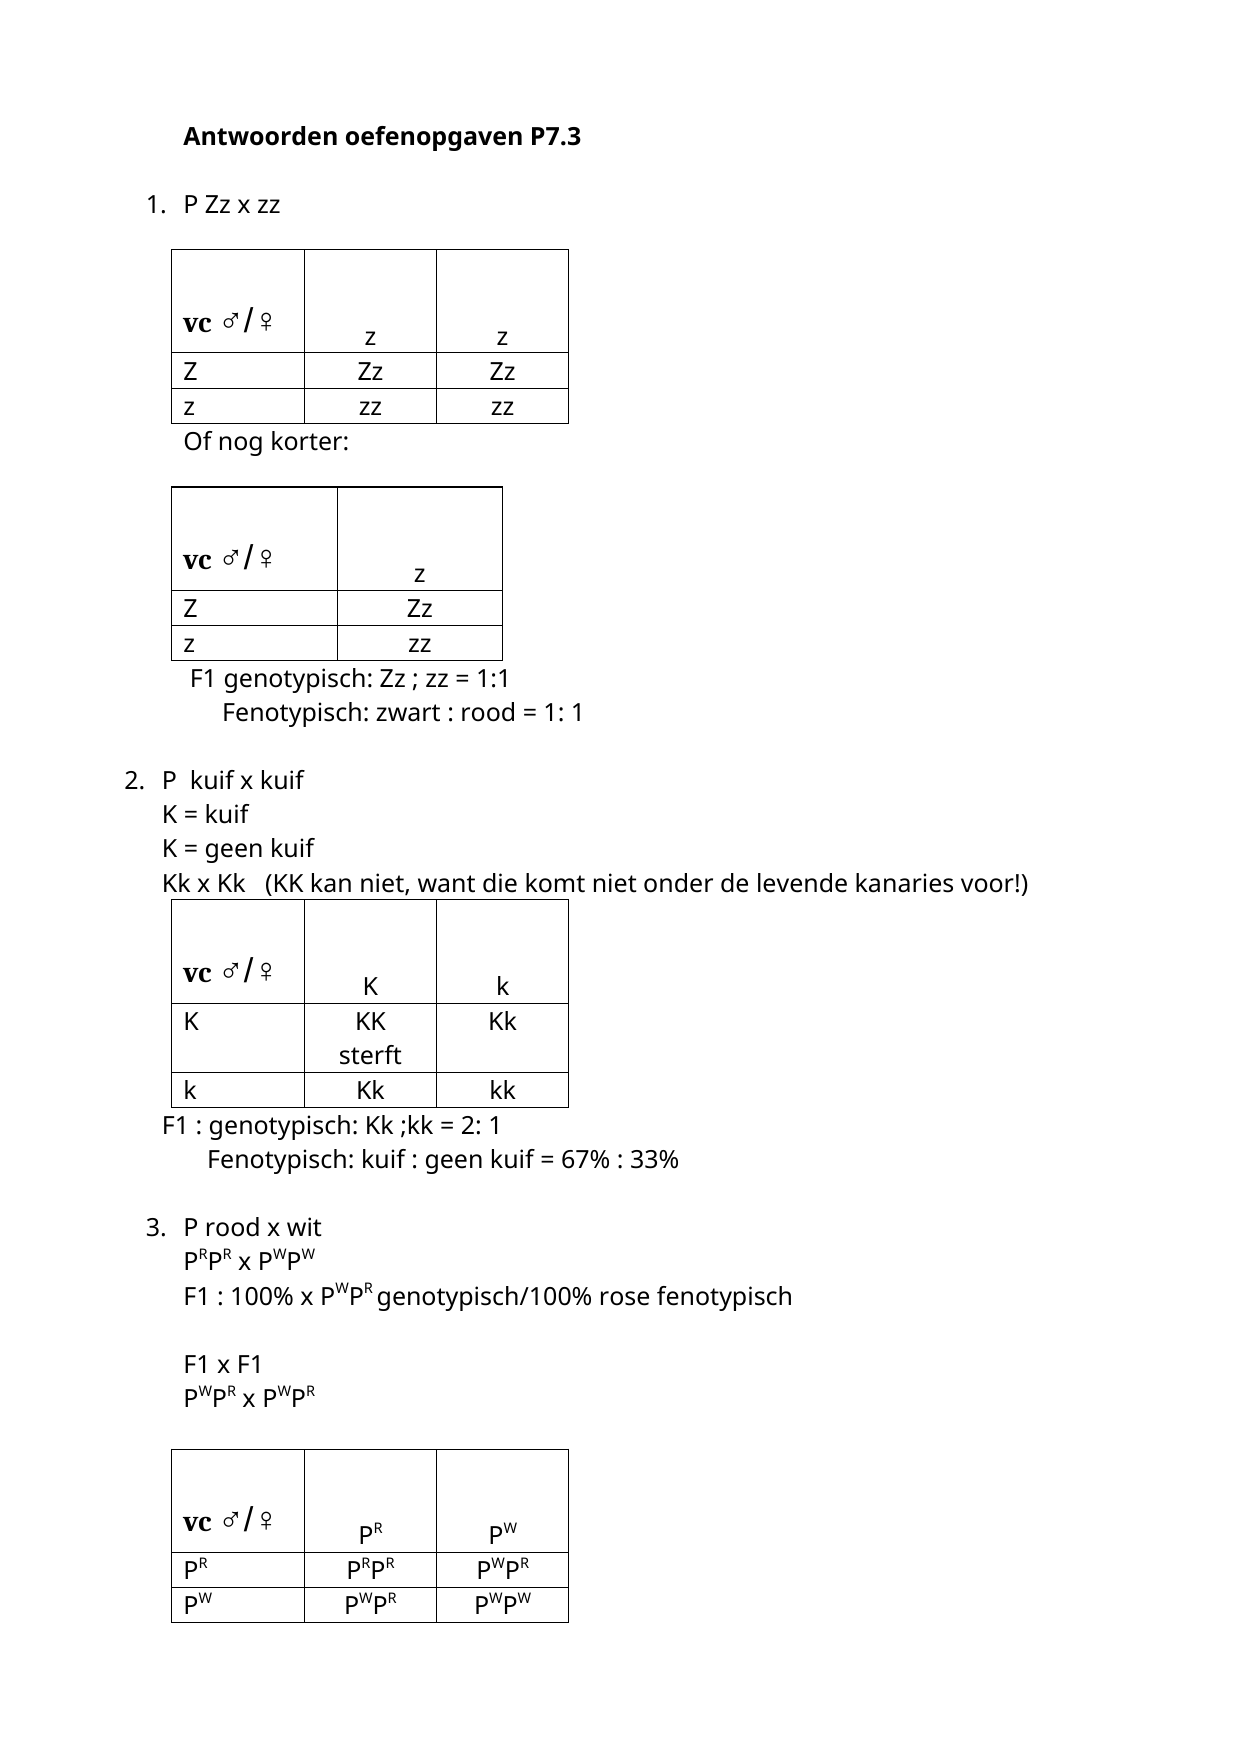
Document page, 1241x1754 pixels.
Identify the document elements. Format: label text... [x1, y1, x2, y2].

table_header vc ♂/♀ [172, 250, 304, 352]
table_header vc ♂/♀ [172, 1450, 304, 1552]
list Fenotypisch: zwart : rood = 1: 1 [183, 695, 1057, 729]
table_cell Kk [305, 1073, 436, 1107]
list Kk x Kk (KK kan niet, want die komt niet onder de levende kanaries voor!) [162, 865, 1057, 899]
table_cell Zz [338, 591, 502, 625]
table_header z [338, 488, 502, 589]
list PWPR x PWPR [183, 1380, 1057, 1414]
table_header PR [305, 1450, 436, 1552]
table_cell PRPR [305, 1553, 436, 1587]
table_cell Z [172, 353, 304, 387]
table_cell PWPR [437, 1553, 568, 1587]
list F1 x F1 [183, 1346, 1057, 1380]
table_header k [437, 900, 568, 1002]
list F1 : 100% x PWPR genotypisch/100% rose fenotypisch [183, 1278, 1057, 1312]
list F1 genotypisch: Zz ; zz = 1:1 [183, 661, 1057, 695]
table_cell kk [437, 1073, 568, 1107]
table_cell zz [437, 389, 568, 422]
list F1 : genotypisch: Kk ;kk = 2: 1 [162, 1108, 1057, 1142]
table_cell zz [305, 389, 436, 422]
table_cell Zz [437, 353, 568, 387]
list Fenotypisch: kuif : geen kuif = 67% : 33% [162, 1142, 1057, 1176]
table_cell k [172, 1073, 304, 1107]
table_header z [305, 250, 436, 352]
table_cell PWPW [437, 1588, 568, 1622]
table_cell Kk [437, 1004, 568, 1072]
list P kuif x kuif [124, 763, 1057, 797]
table_header K [305, 900, 436, 1002]
list PRPR x PWPW [183, 1244, 1057, 1278]
list P rood x wit [146, 1210, 1057, 1244]
table_cell Z [172, 591, 337, 625]
table_cell K [172, 1004, 304, 1072]
table_cell PWPR [305, 1588, 436, 1622]
table_cell Zz [305, 353, 436, 387]
table_header vc ♂/♀ [172, 488, 337, 589]
table_header z [437, 250, 568, 352]
table_cell zz [338, 626, 502, 660]
table_cell PR [172, 1553, 304, 1587]
list P Zz x zz [146, 186, 1057, 220]
list K = kuif [162, 797, 1057, 831]
table_header PW [437, 1450, 568, 1552]
list Of nog korter: [183, 423, 1057, 458]
text Antwoorden oefenopgaven P7.3 [183, 118, 1057, 152]
table_cell z [172, 626, 337, 660]
table_cell z [172, 389, 304, 422]
table_header vc ♂/♀ [172, 900, 304, 1002]
table_cell KK sterft [305, 1004, 436, 1072]
table_cell PW [172, 1588, 304, 1622]
list K = geen kuif [162, 831, 1057, 865]
